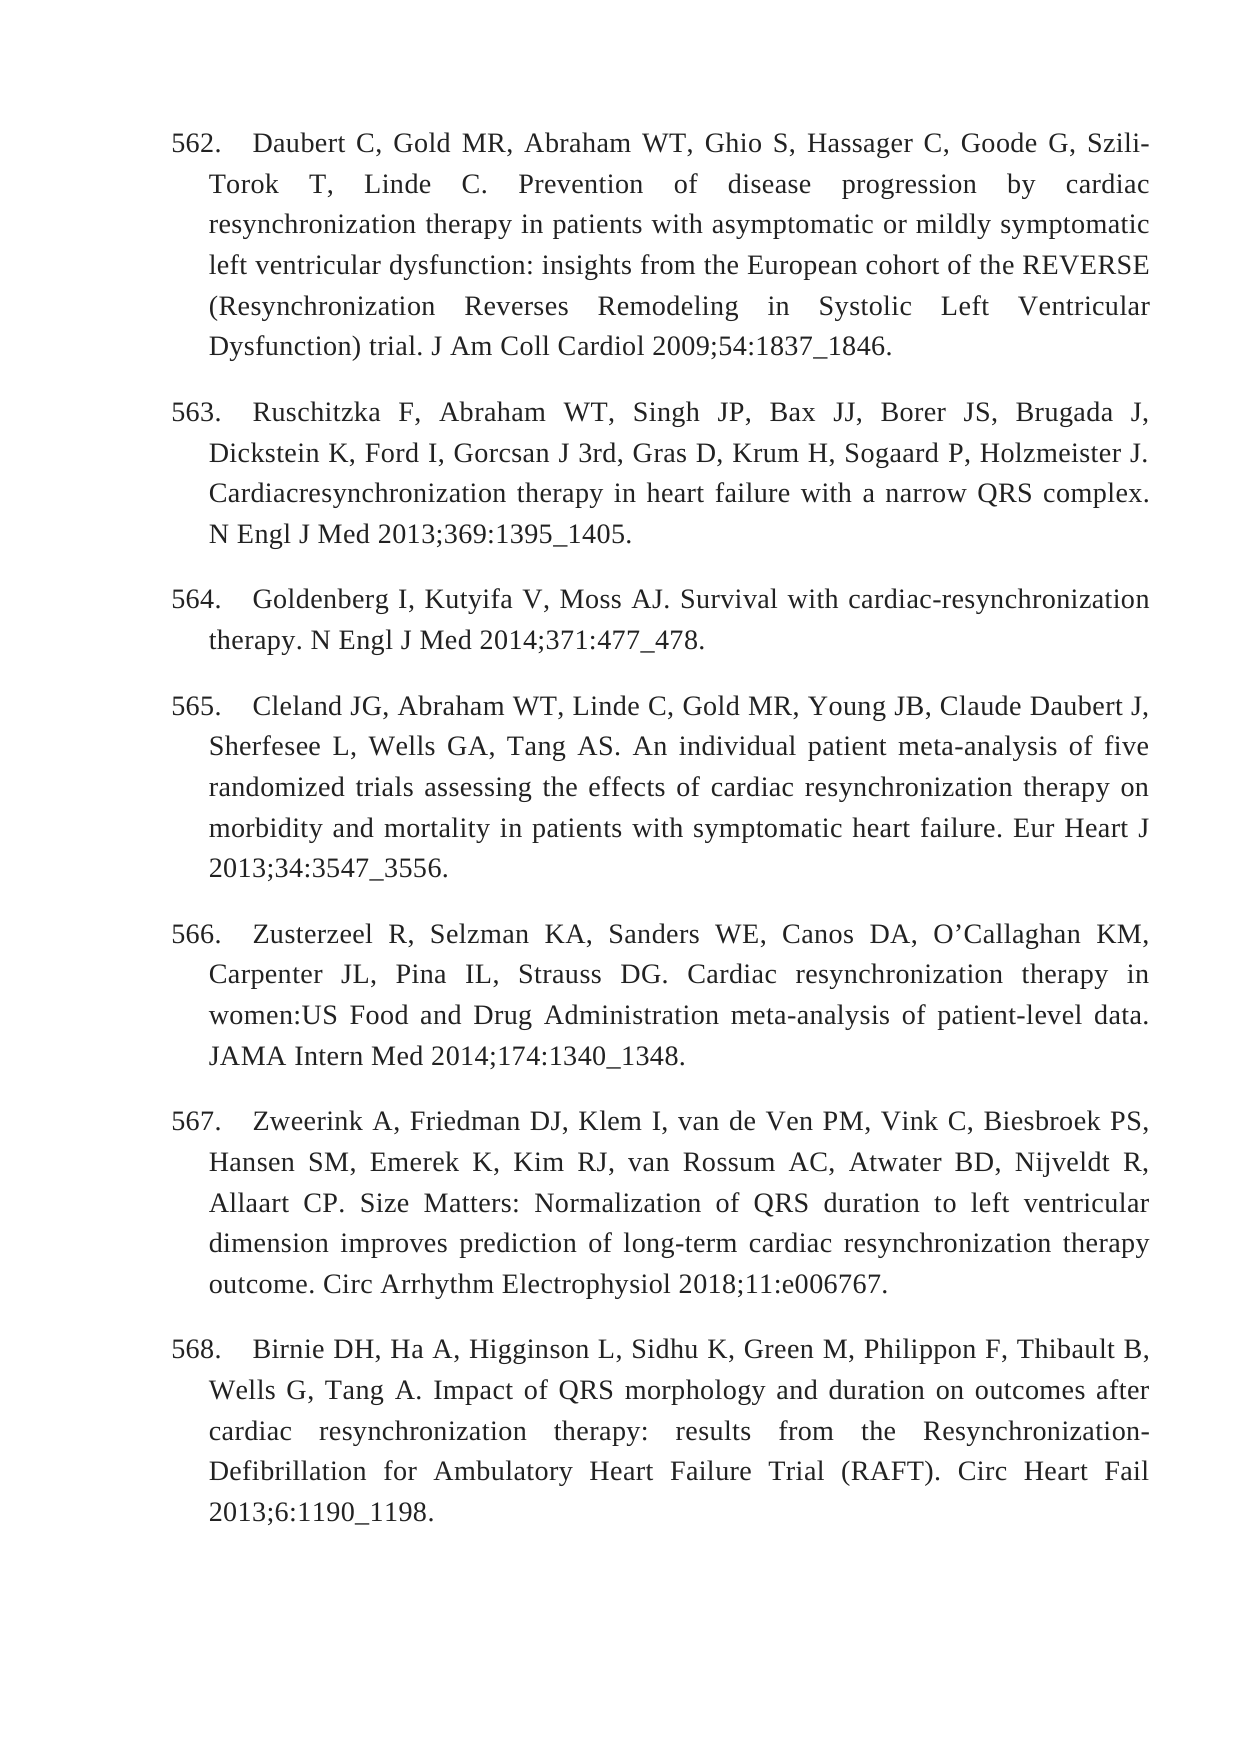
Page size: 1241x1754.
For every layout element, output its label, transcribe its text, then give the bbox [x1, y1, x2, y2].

list Zusterzeel R, Selzman KA, Sanders WE, Canos DA, O’Callaghan KM, Carpenter JL, Pina IL, Strauss DG. Cardiac resynchronization therapy in women:US Food and Drug Administration meta-analysis of patient-level data. JAMA Intern Med 2014;174:1340_1348. [171, 909, 1152, 1071]
list Ruschitzka F, Abraham WT, Singh JP, Bax JJ, Borer JS, Brugada J, Dickstein K, Ford I, Gorcsan J 3rd, Gras D, Krum H, Sogaard P, Holzmeister J. Cardiacresynchronization therapy in heart failure with a narrow QRS complex. N Engl J Med 2013;369:1395_1405. [171, 387, 1152, 549]
list Zweerink A, Friedman DJ, Klem I, van de Ven PM, Vink C, Biesbroek PS, Hansen SM, Emerek K, Kim RJ, van Rossum AC, Atwater BD, Nijveldt R, Allaart CP. Size Matters: Normalization of QRS duration to left ventricular dimension improves prediction of long-term cardiac resynchronization therapy outcome. Circ Arrhythm Electrophysiol 2018;11:e006767. [171, 1096, 1152, 1299]
list Cleland JG, Abraham WT, Linde C, Gold MR, Young JB, Claude Daubert J, Sherfesee L, Wells GA, Tang AS. An individual patient meta-analysis of five randomized trials assessing the effects of cardiac resynchronization therapy on morbidity and mortality in patients with symptomatic heart failure. Eur Heart J 2013;34:3547_3556. [171, 681, 1152, 884]
list Birnie DH, Ha A, Higginson L, Sidhu K, Green M, Philippon F, Thibault B, Wells G, Tang A. Impact of QRS morphology and duration on outcomes after cardiac resynchronization therapy: results from the Resynchronization-Defibrillation for Ambulatory Heart Failure Trial (RAFT). Circ Heart Fail 2013;6:1190_1198. [171, 1324, 1152, 1527]
list Goldenberg I, Kutyifa V, Moss AJ. Survival with cardiac-resynchronization therapy. N Engl J Med 2014;371:477_478. [171, 574, 1152, 656]
list Daubert C, Gold MR, Abraham WT, Ghio S, Hassager C, Goode G, Szili-Torok T, Linde C. Prevention of disease progression by cardiac resynchronization therapy in patients with asymptomatic or mildly symptomatic left ventricular dysfunction: insights from the European cohort of the REVERSE (Resynchronization Reverses Remodeling in Systolic Left Ventricular Dysfunction) trial. J Am Coll Cardiol 2009;54:1837_1846. [171, 118, 1152, 362]
